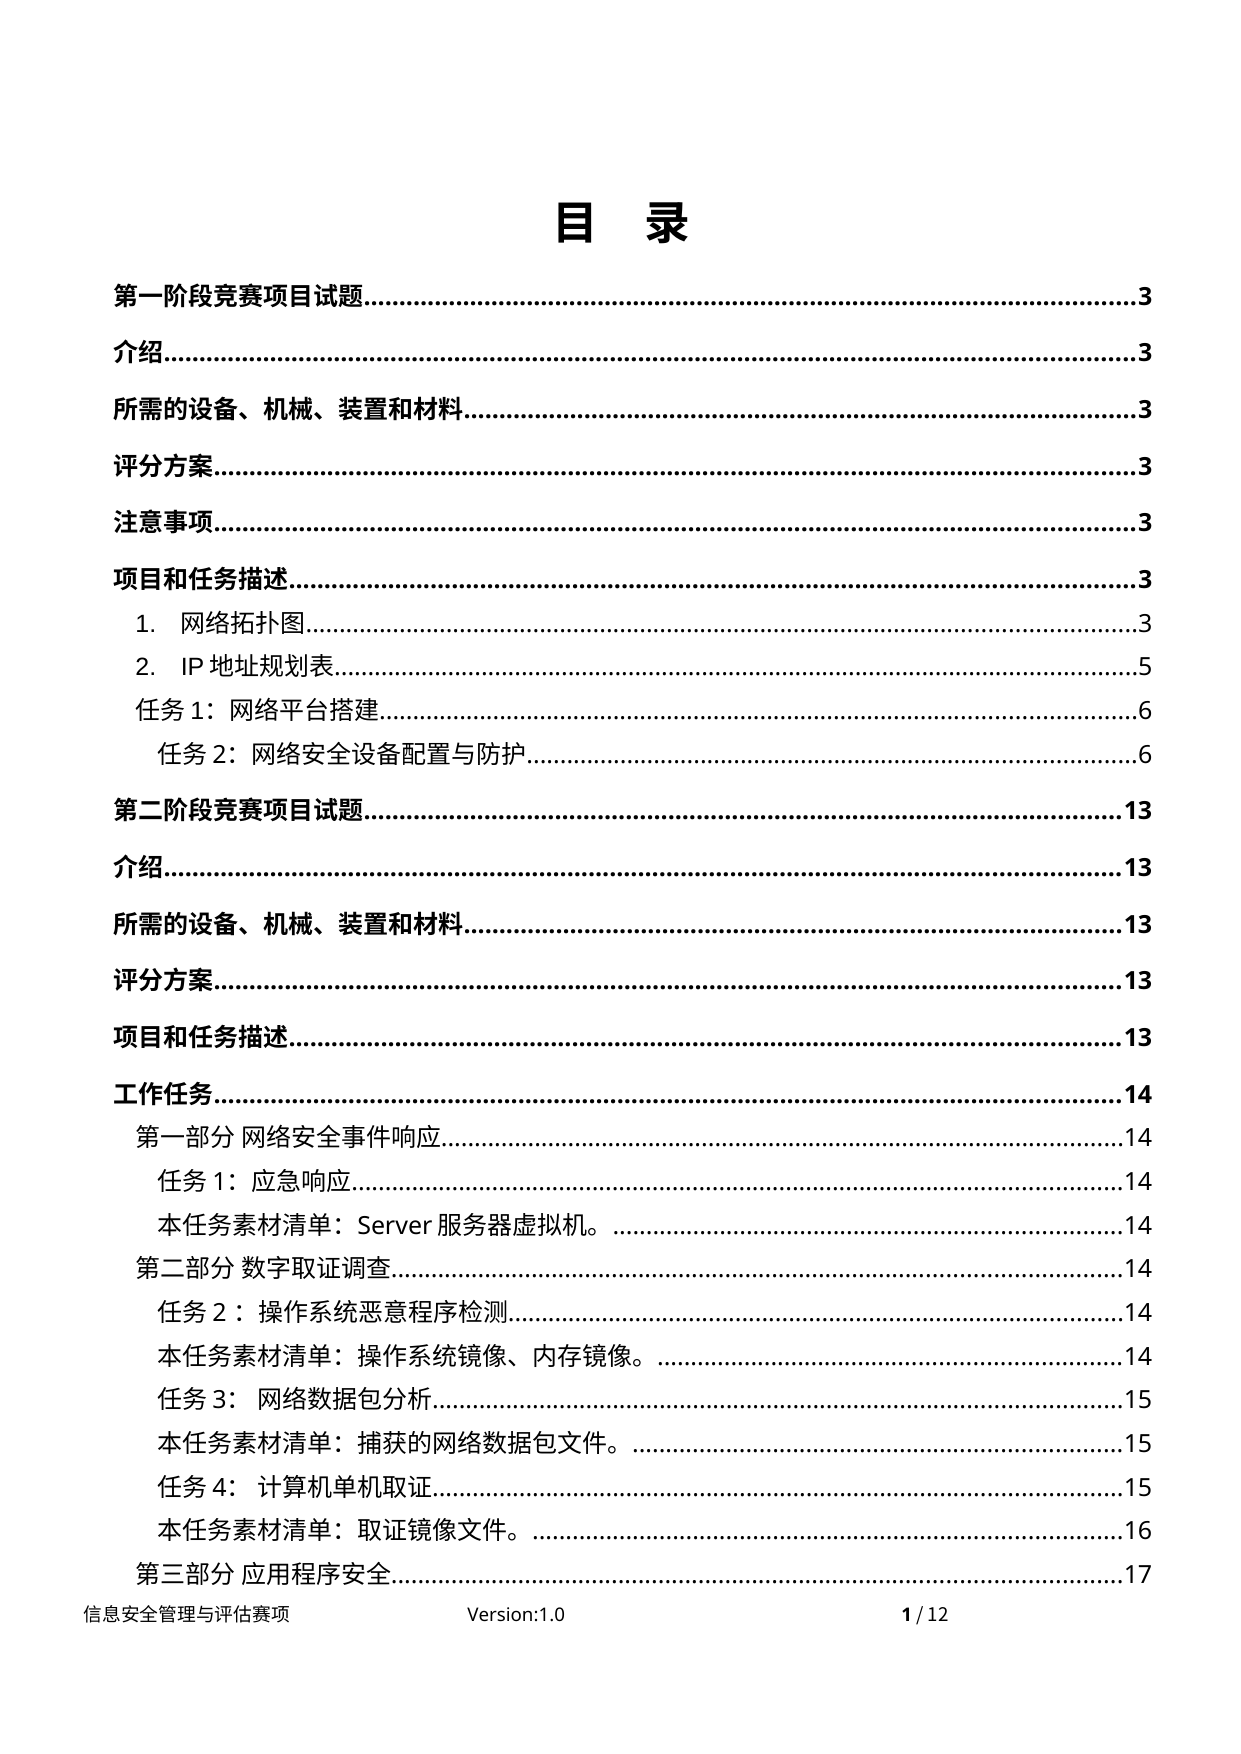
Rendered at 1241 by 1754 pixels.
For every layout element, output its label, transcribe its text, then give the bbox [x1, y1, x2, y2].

text 目 录 [90, 173, 1153, 256]
